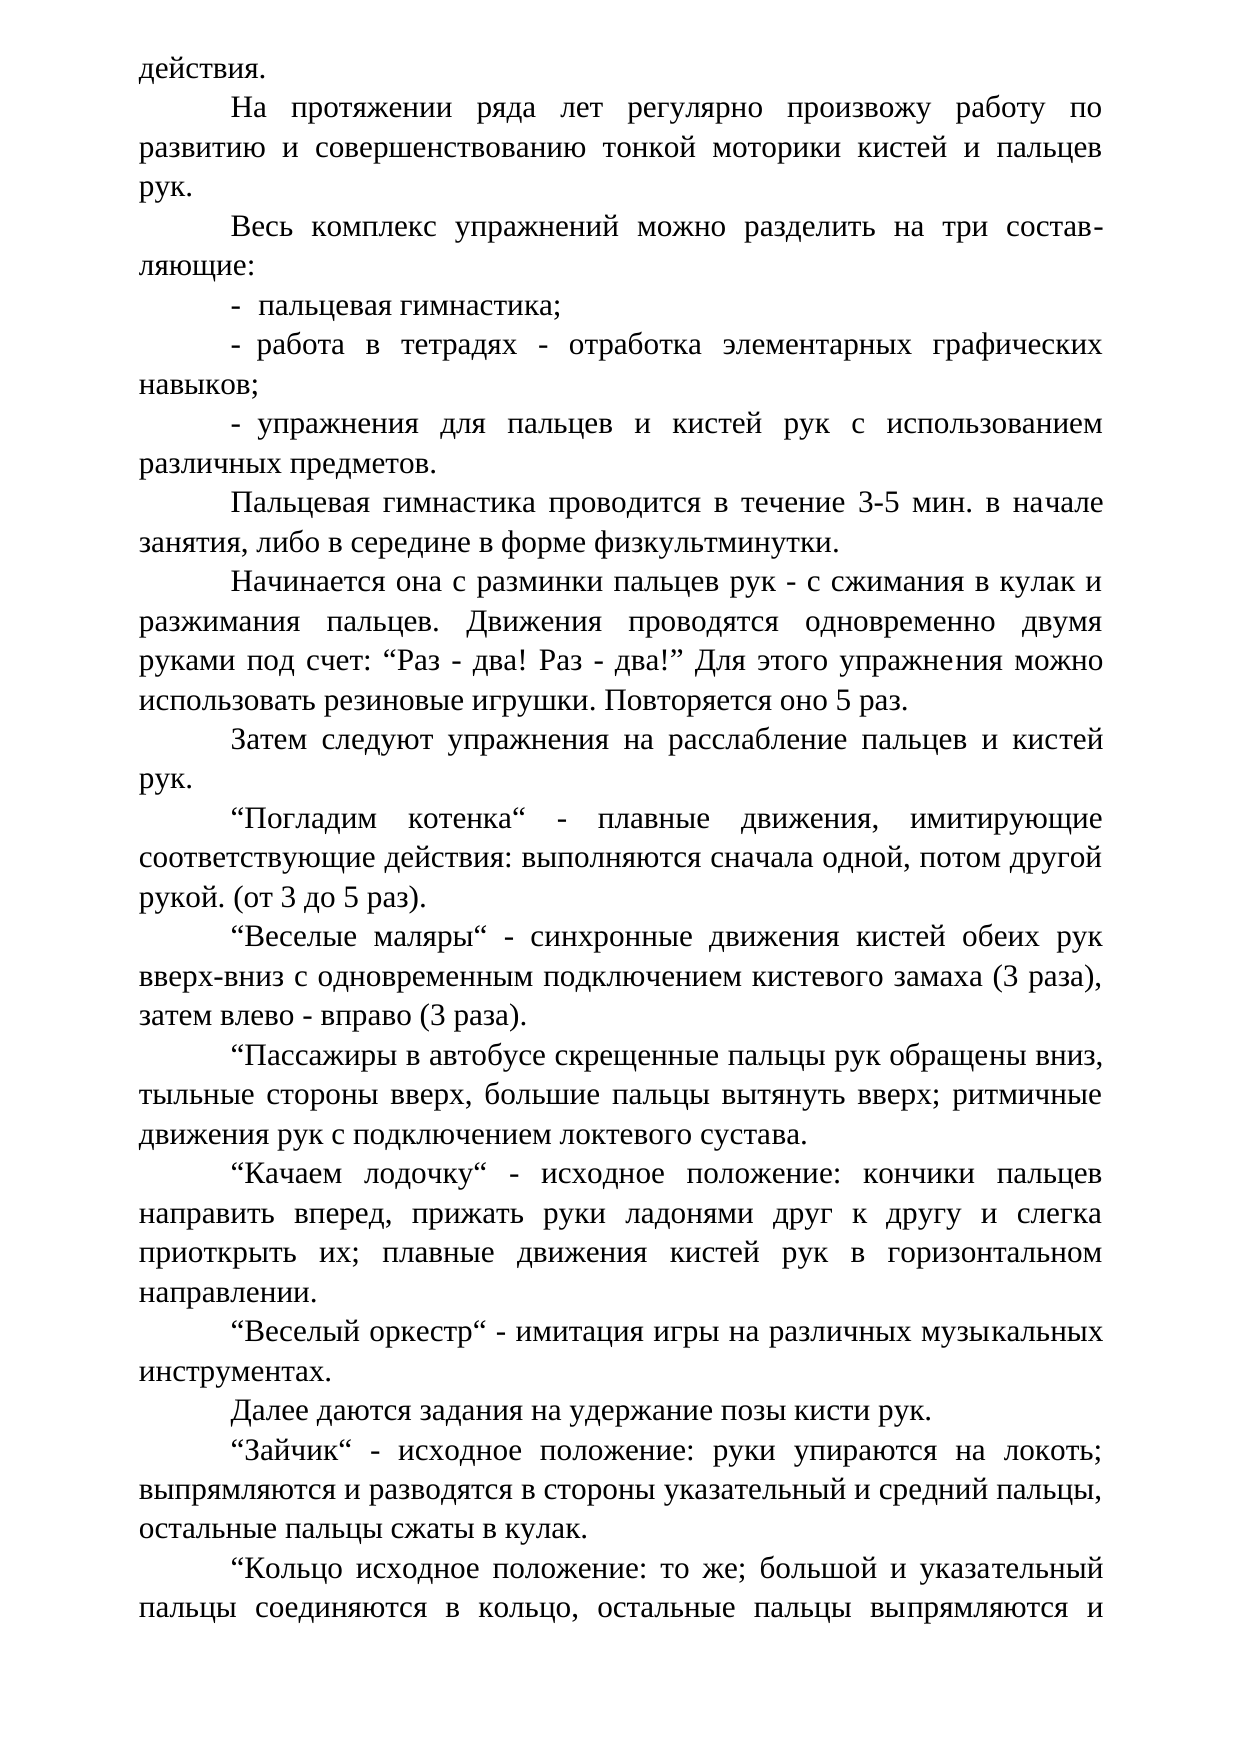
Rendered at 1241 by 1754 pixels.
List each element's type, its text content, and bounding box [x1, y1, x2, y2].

list упражнения для пальцев и кистей рук с использованием различных предметов. [139, 404, 1103, 480]
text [139, 49, 1103, 85]
text “Погладим котенка“ - плавные движения, имитирующие соответствующие действия: выполняются сначала одной, потом другой рукой. (от 3 до 5 раз). [139, 799, 1103, 914]
text Начинается она с разминки пальцев рук - с сжимания в кулак и разжимания пальцев. Движения проводятся одновременно двумя руками под счет: “Раз - два! Раз - два!” Для этого упражнения можно использовать резиновые игрушки. Повторяется оно 5 раз. [139, 562, 1103, 717]
text Затем следуют упражнения на расслабление пальцев и кистей рук. [139, 720, 1103, 796]
list работа в тетрадях - отработка элементарных графических навыков; [139, 325, 1103, 401]
text “Веселые маляры“ - синхронные движения кистей обеих рук вверх-вниз с одновременным подключением кистевого замаха (3 раза), затем влево - вправо (3 раза). [139, 918, 1103, 1032]
text Далее даются задания на удержание позы кисти рук. [139, 1391, 1103, 1427]
text “Качаем лодочку“ - исходное положение: кончики пальцев направить вперед, прижать руки ладонями друг к другу и слегка приоткрыть их; плавные движения кистей рук в горизонтальном направлении. [139, 1154, 1103, 1309]
text “Веселый оркестр“ - имитация игры на различных музыкальных инструментах. [139, 1312, 1103, 1388]
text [139, 1549, 1103, 1625]
list пальцевая гимнастика; [139, 286, 1103, 322]
text На протяжении ряда лет регулярно произвожу работу по развитию и совершенствованию тонкой моторики кистей и пальцев рук. [139, 88, 1103, 203]
text Весь комплекс упражнений можно разделить на три составляющие: [139, 207, 1103, 282]
text Пальцевая гимнастика проводится в течение 3-5 мин. в начале занятия, либо в середине в форме физкультминутки. [139, 483, 1103, 559]
text “Пассажиры в автобусе скрещенные пальцы рук обращены вниз, тыльные стороны вверх, большие пальцы вытянуть вверх; ритмичные движения рук с подключением локтевого сустава. [139, 1036, 1103, 1151]
text “Зайчик“ - исходное положение: руки упираются на локоть; выпрямляются и разводятся в стороны указательный и средний пальцы, остальные пальцы сжаты в кулак. [139, 1431, 1103, 1546]
